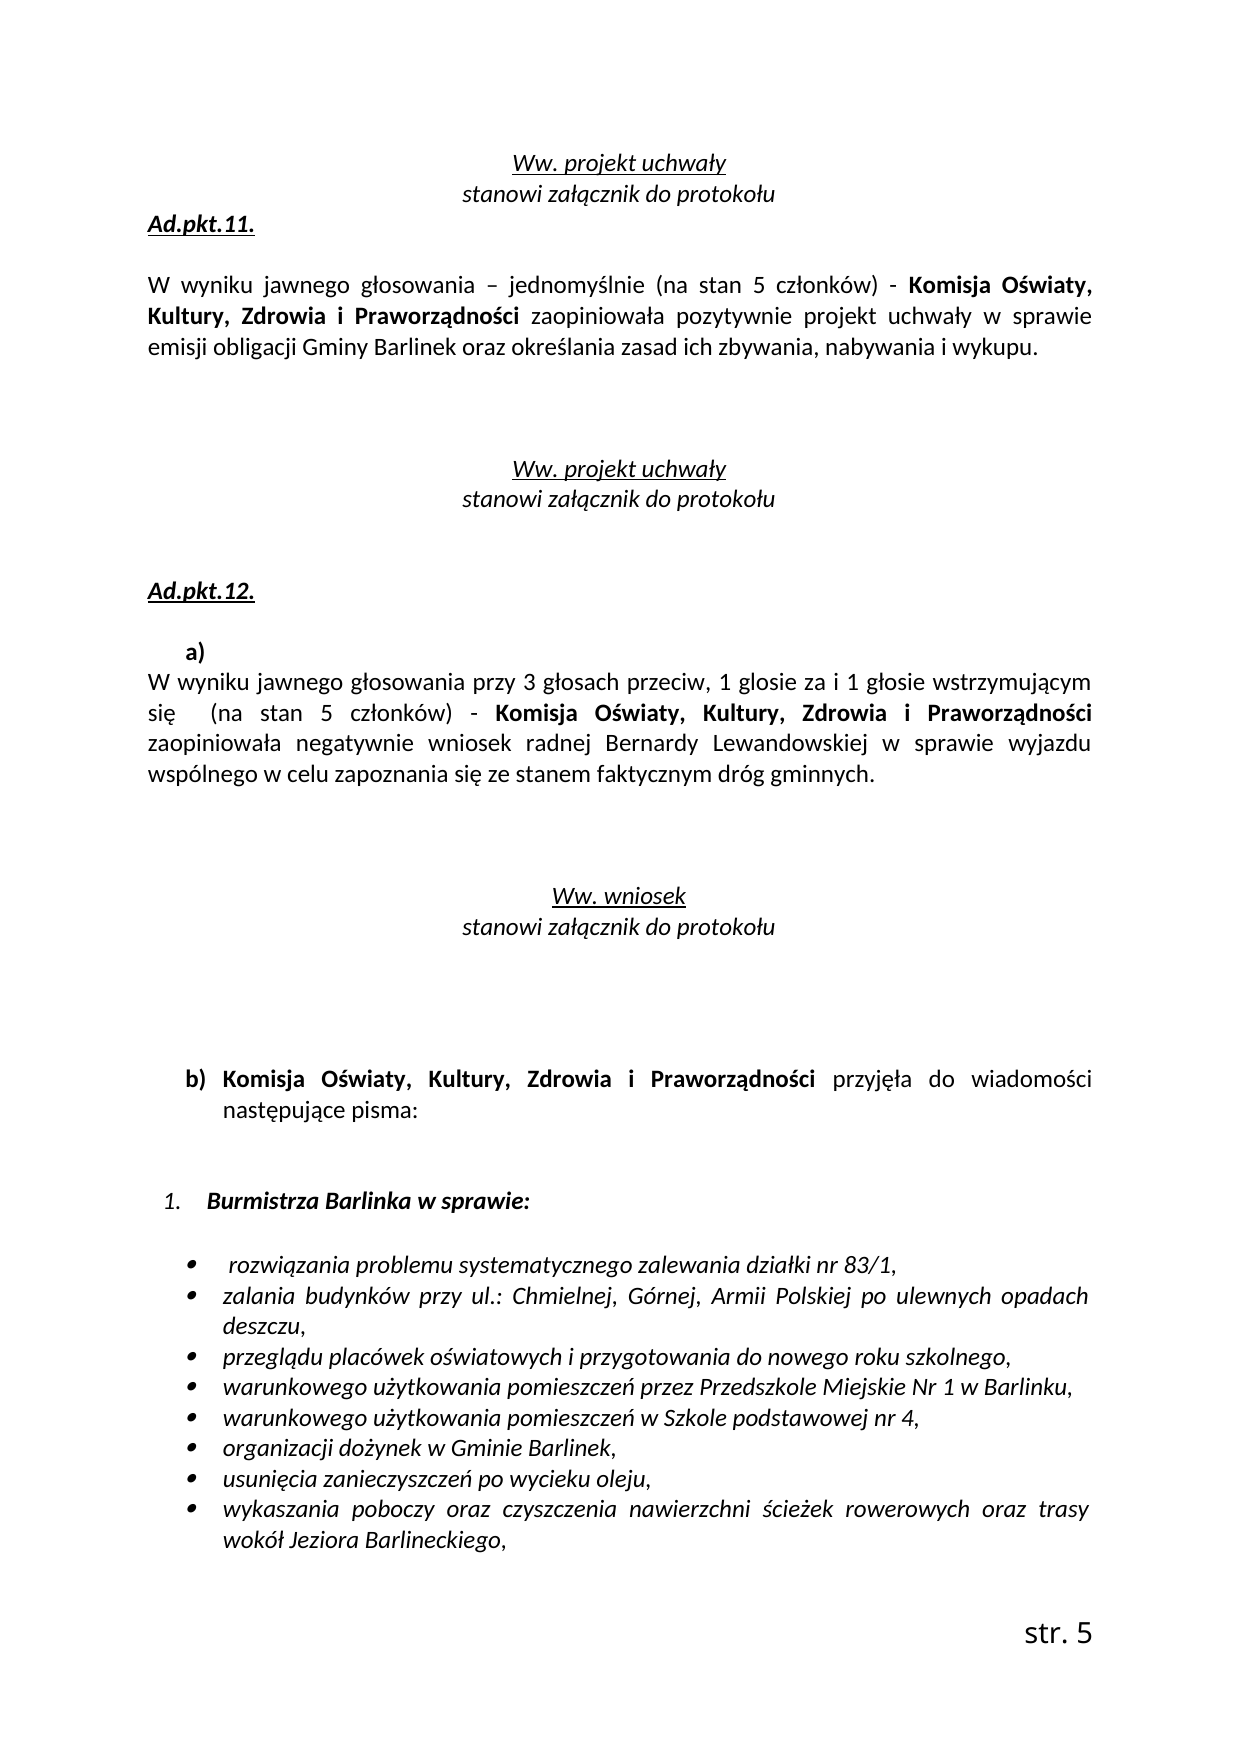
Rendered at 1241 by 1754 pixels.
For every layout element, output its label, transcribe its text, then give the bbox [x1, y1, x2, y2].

list Burmistrza Barlinka w sprawie: [162, 1185, 1093, 1216]
list Komisja Oświaty, Kultury, Zdrowia i Praworządności przyjęła do wiadomości następujące pisma: [185, 1063, 1093, 1124]
list rozwiązania problemu systematycznego zalewania działki nr 83/1, [185, 1249, 1093, 1280]
text stanowi załącznik do protokołu [148, 483, 1093, 514]
list warunkowego użytkowania pomieszczeń w Szkole podstawowej nr 4, [185, 1402, 1093, 1432]
list warunkowego użytkowania pomieszczeń przez Przedszkole Miejskie Nr 1 w Barlinku, [185, 1371, 1093, 1402]
text stanowi załącznik do protokołu [148, 911, 1093, 941]
text stanowi załącznik do protokołu [148, 178, 1093, 209]
list zalania budynków przy ul.: Chmielnej, Górnej, Armii Polskiej po ulewnych opadach deszczu, [185, 1280, 1093, 1341]
text W wyniku jawnego głosowania – jednomyślnie (na stan 5 członków) - Komisja Oświaty, Kultury, Zdrowia i Praworządności zaopiniowała pozytywnie projekt uchwały w sprawie emisji obligacji Gminy Barlinek oraz określania zasad ich zbywania, nabywania i wykupu. [148, 270, 1093, 361]
text W wyniku jawnego głosowania przy 3 głosach przeciw, 1 glosie za i 1 głosie wstrzymującym się (na stan 5 członków) - Komisja Oświaty, Kultury, Zdrowia i Praworządności zaopiniowała negatywnie wniosek radnej Bernardy Lewandowskiej w sprawie wyjazdu wspólnego w celu zapoznania się ze stanem faktycznym dróg gminnych. [148, 666, 1093, 788]
text Ad.pkt.12. [148, 575, 1093, 605]
text Ww. wniosek [148, 880, 1093, 911]
list usunięcia zanieczyszczeń po wycieku oleju, [185, 1463, 1093, 1493]
list przeglądu placówek oświatowych i przygotowania do nowego roku szkolnego, [185, 1341, 1093, 1371]
text Ad.pkt.11. [148, 209, 1093, 239]
text Ww. projekt uchwały [148, 453, 1093, 483]
list wykaszania poboczy oraz czyszczenia nawierzchni ścieżek rowerowych oraz trasy wokół Jeziora Barlineckiego, [185, 1493, 1093, 1554]
list organizacji dożynek w Gminie Barlinek, [185, 1432, 1093, 1463]
text Ww. projekt uchwały [148, 148, 1093, 178]
